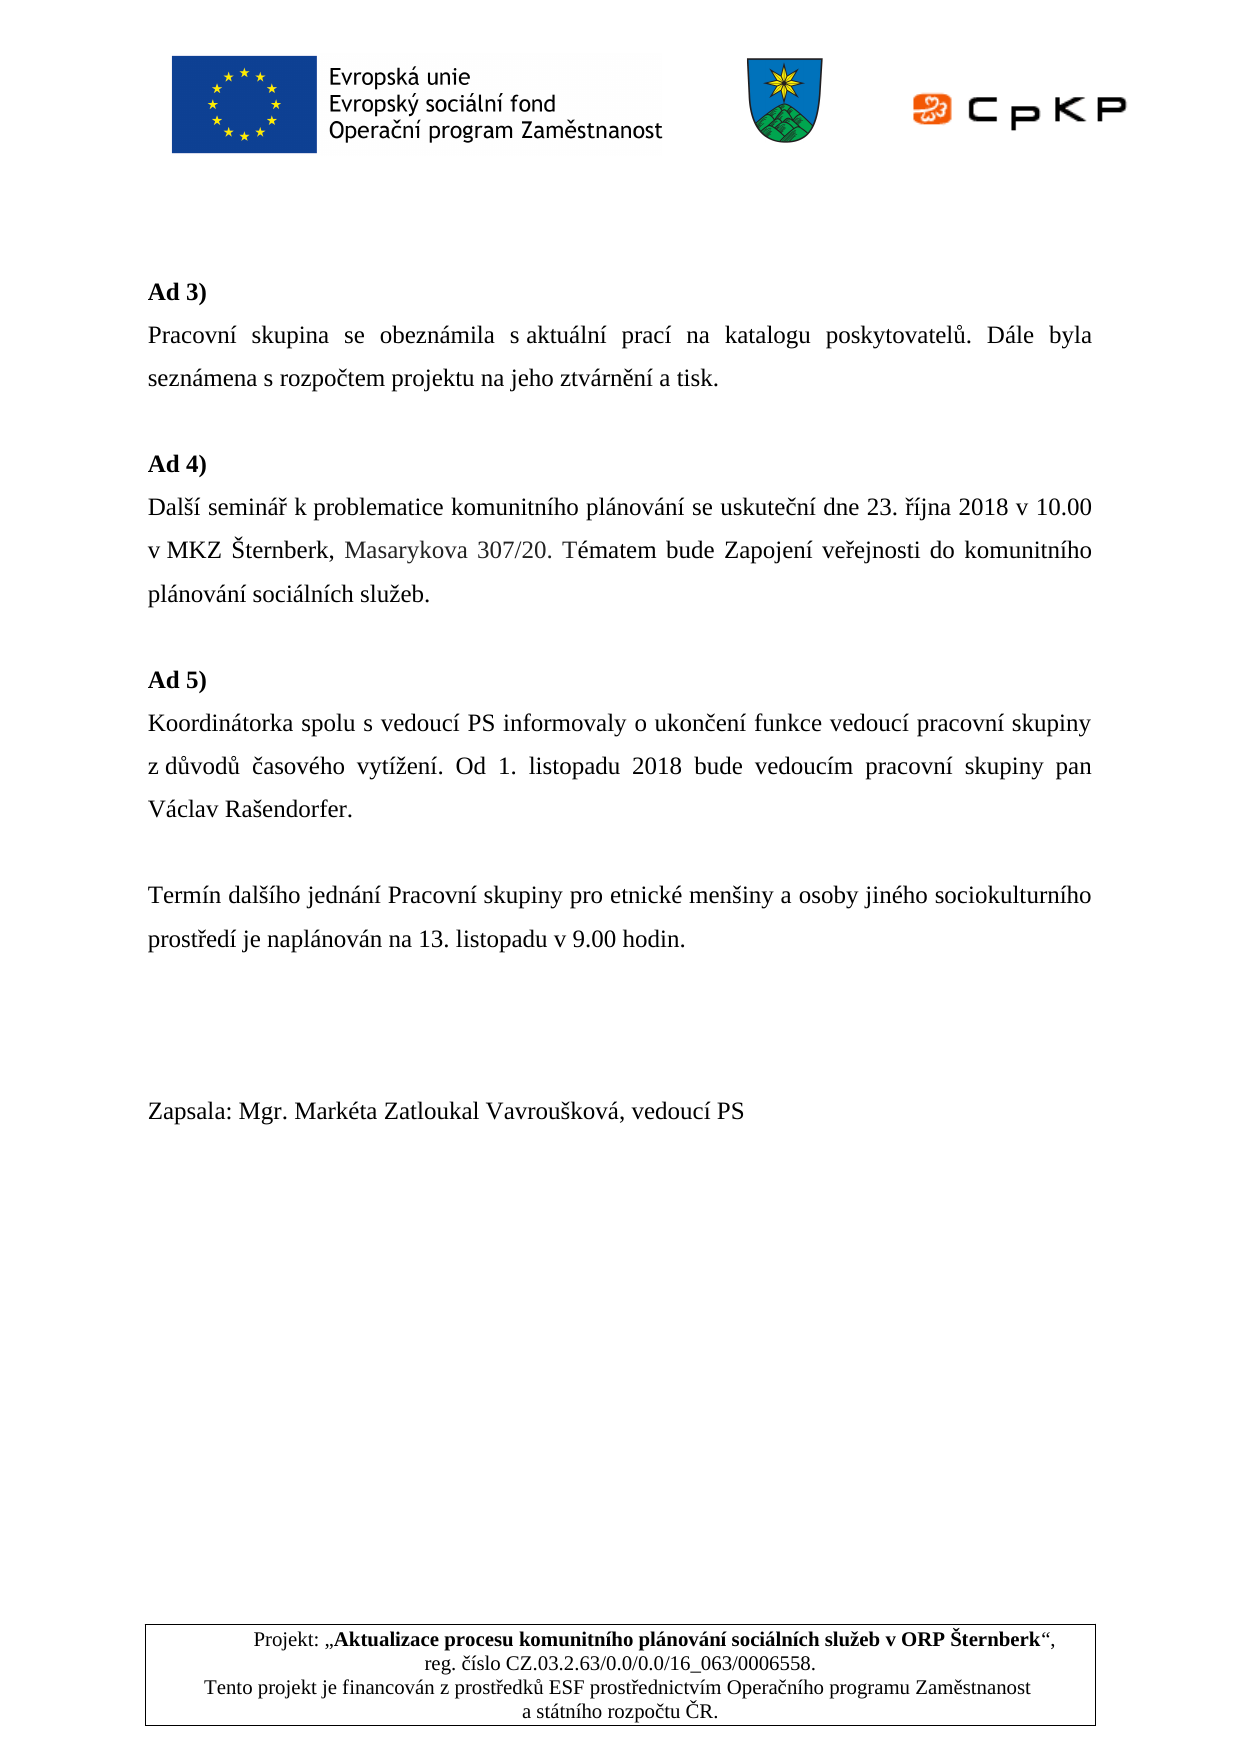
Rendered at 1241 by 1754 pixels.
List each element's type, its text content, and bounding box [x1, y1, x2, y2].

text Ad 5) [148, 665, 1093, 694]
text Ad 3) [148, 277, 1093, 306]
text Termín dalšího jednání Pracovní skupiny pro etnické menšiny a osoby jiného sociokulturního prostředí je naplánován na 13. listopadu v 9.00 hodin. [148, 881, 1093, 952]
text Pracovní skupina se obeznámila s aktuální prací na katalogu poskytovatelů. Dále byla seznámena s rozpočtem projektu na jeho ztvárnění a tisk. [148, 320, 1093, 392]
text Ad 4) [148, 449, 1093, 478]
picture [902, 87, 1136, 132]
text Zapsala: Mgr. Markéta Zatloukal Vavroušková, vedoucí PS [148, 1096, 1093, 1125]
text Koordinátorka spolu s vedoucí PS informovaly o ukončení funkce vedoucí pracovní skupiny z důvodů časového vytížení. Od 1. listopadu 2018 bude vedoucím pracovní skupiny pan Václav Rašendorfer. [148, 708, 1093, 823]
picture [169, 53, 663, 156]
picture [746, 58, 823, 143]
text Další seminář k problematice komunitního plánování se uskuteční dne 23. října 2018 v 10.00 v MKZ Šternberk, Masarykova 307/20. Tématem bude Zapojení veřejnosti do komunitního plánování sociálních služeb. [148, 492, 1093, 607]
